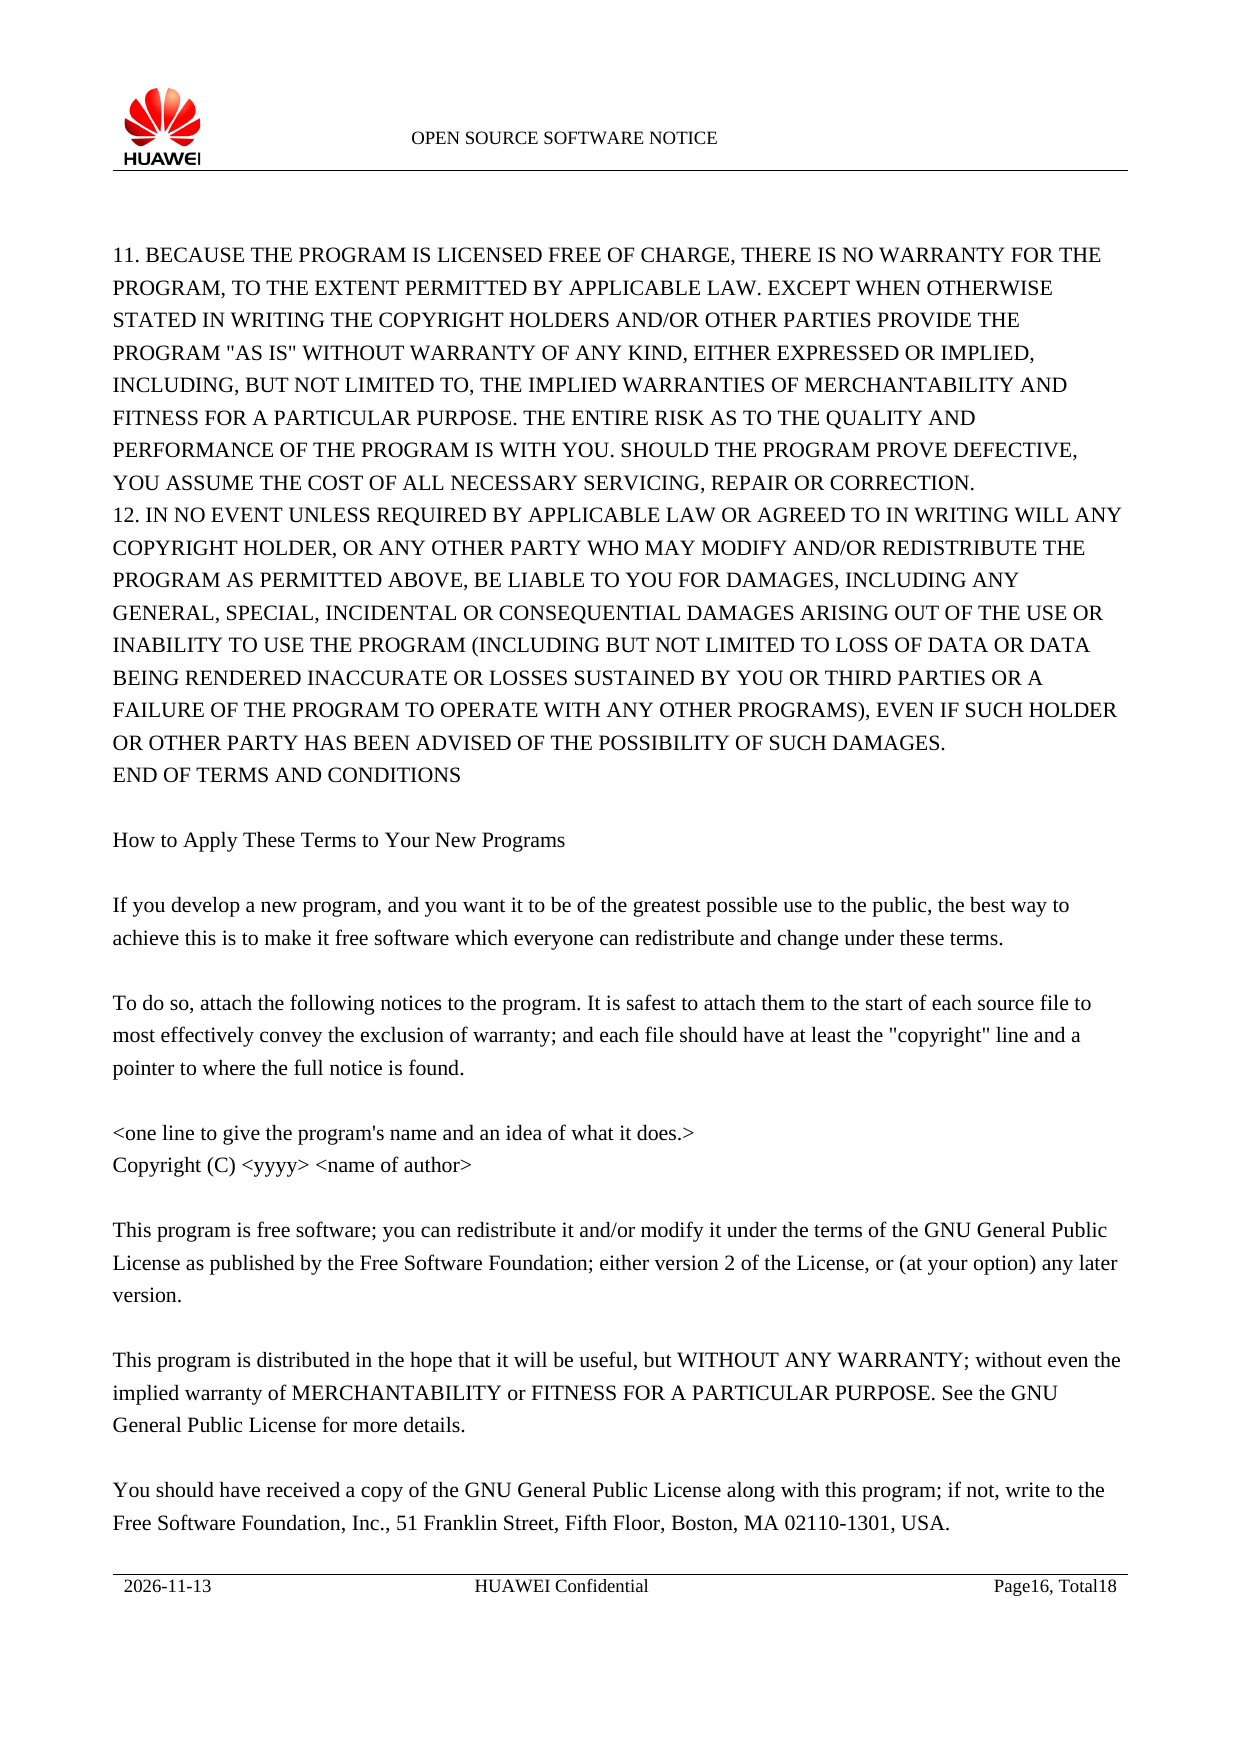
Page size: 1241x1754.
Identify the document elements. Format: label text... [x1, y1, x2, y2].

picture [124, 88, 201, 165]
